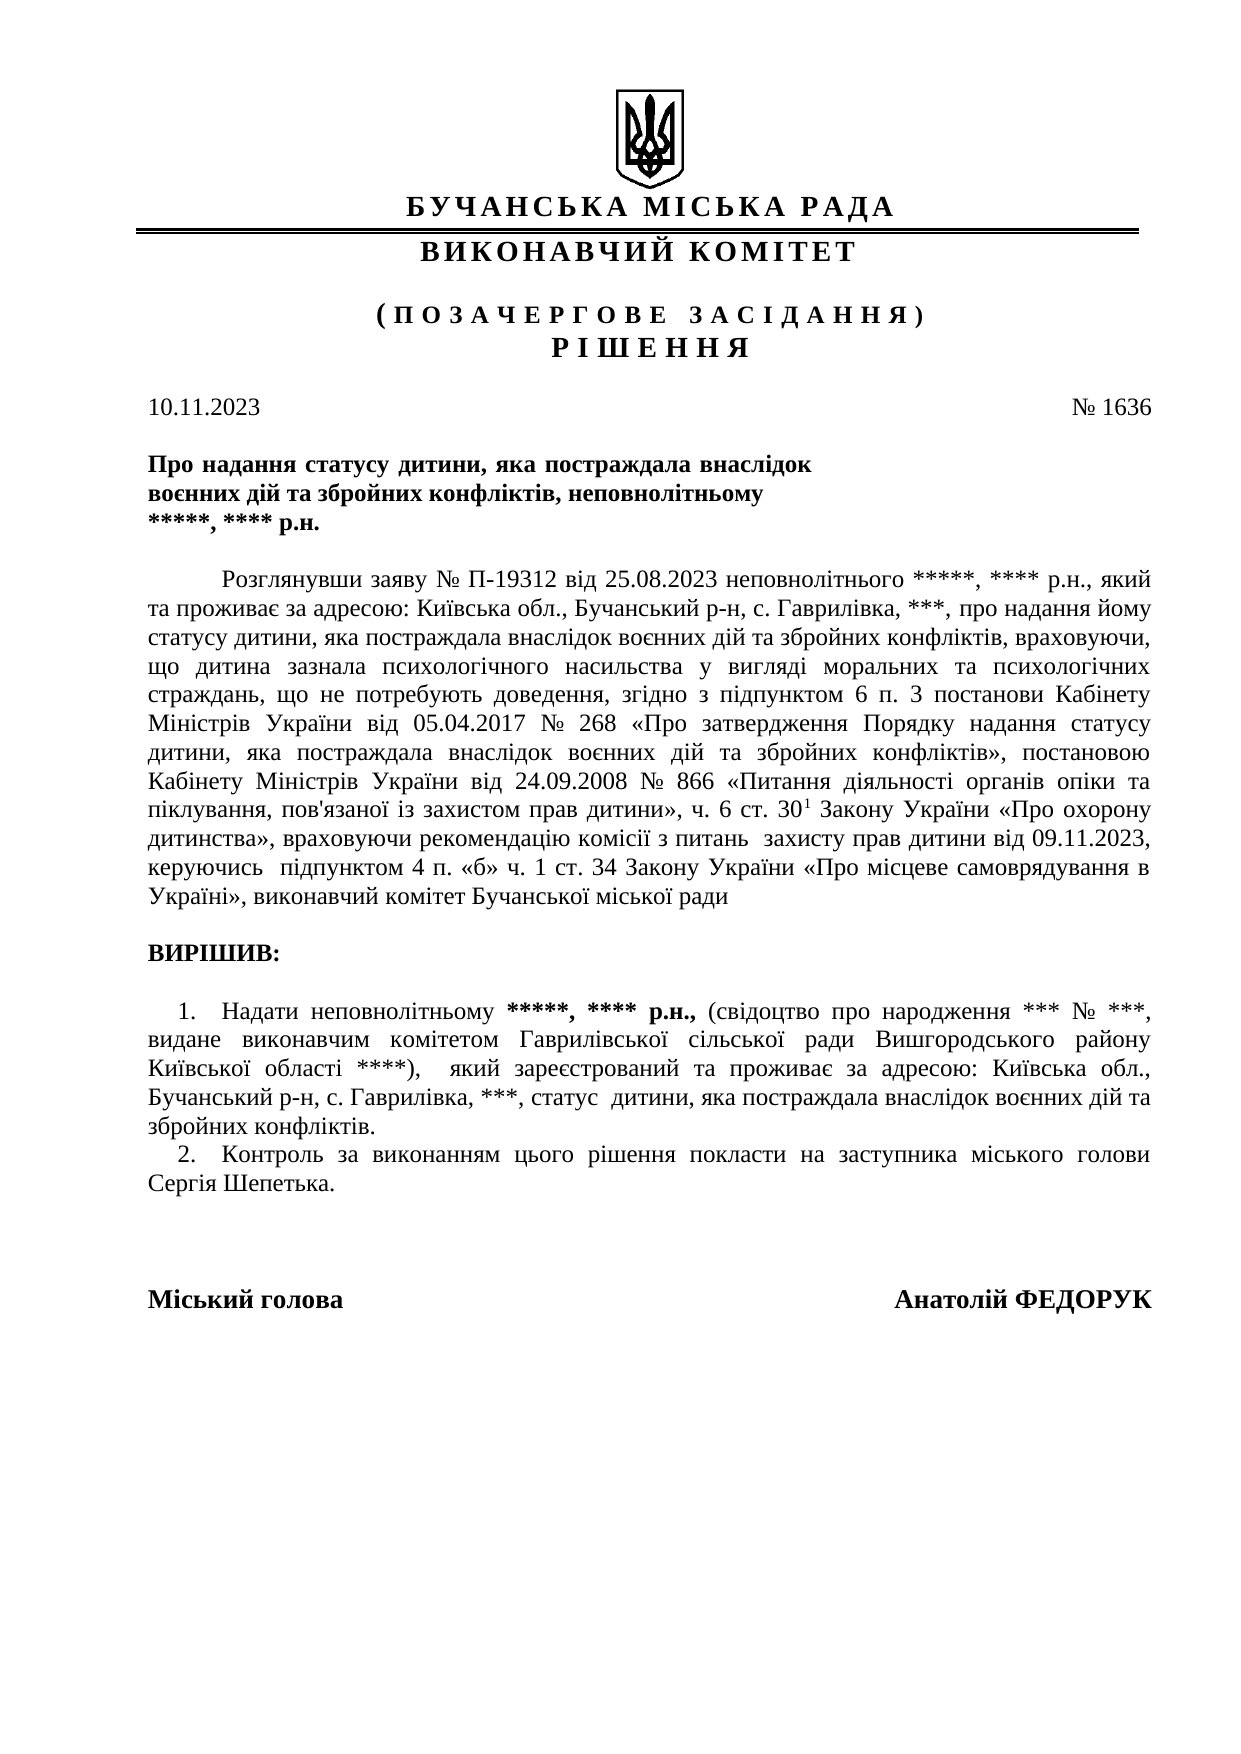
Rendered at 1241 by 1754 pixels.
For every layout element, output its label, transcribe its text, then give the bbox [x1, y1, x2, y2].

list Надати неповнолітньому *****, **** р.н., (свідоцтво про народження *** № ***, видане виконавчим комітетом Гаврилівської сільської ради Вишгородського району Київської області ****), який зареєстрований та проживає за адресою: Київська обл., Бучанський р-н, с. Гаврилівка, ***, статус дитини, яка постраждала внаслідок воєнних дій та збройних конфліктів. [148, 996, 1152, 1139]
table_header Міський голова [136, 1283, 649, 1314]
table_header № 1636 [650, 392, 1163, 421]
table_header 10.11.2023 [136, 392, 649, 421]
list Контроль за виконанням цього рішення покласти на заступника міського голови Сергія Шепетька. [148, 1139, 1152, 1197]
text РІШЕННЯ [148, 330, 1152, 363]
text Про надання статусу дитини, яка постраждала внаслідок воєнних дій та збройних конфліктів, неповнолітньому [148, 449, 812, 507]
text ВИРІШИВ: [148, 938, 1152, 967]
text *****, **** р.н. [148, 507, 812, 536]
table_header Анатолій ФЕДОРУК [650, 1283, 1163, 1314]
text Розглянувши заяву № П-19312 від 25.08.2023 неповнолітнього *****, **** р.н., який та проживає за адресою: Київська обл., Бучанський р-н, с. Гаврилівка, ***, про надання йому статусу дитини, яка постраждала внаслідок воєнних дій та збройних конфліктів, враховуючи, що дитина зазнала психологічного насильства у вигляді моральних та психологічних страждань, що не потребують доведення, згідно з підпунктом 6 п. 3 постанови Кабінету Міністрів України від 05.04.2017 № 268 «Про затвердження Порядку надання статусу дитини, яка постраждала внаслідок воєнних дій та збройних конфліктів», постановою Кабінету Міністрів України від 24.09.2008 № 866 «Питання діяльності органів опіки та піклування, пов'язаної із захистом прав дитини», ч. 6 ст. 301 Закону України «Про охорону дитинства», враховуючи рекомендацію комісії з питань захисту прав дитини від 09.11.2023, керуючись підпунктом 4 п. «б» ч. 1 ст. 34 Закону України «Про місцеве самоврядування в Україні», виконавчий комітет Бучанської міської ради [148, 564, 1152, 909]
picture [614, 88, 685, 189]
text БУЧАНСЬКА МІСЬКА РАДА [148, 189, 1152, 223]
table_header ВИКОНАВЧИЙ КОМІТЕТ [136, 234, 1139, 296]
text (ПОЗАЧЕРГОВЕ ЗАСІДАННЯ) [148, 296, 1152, 330]
